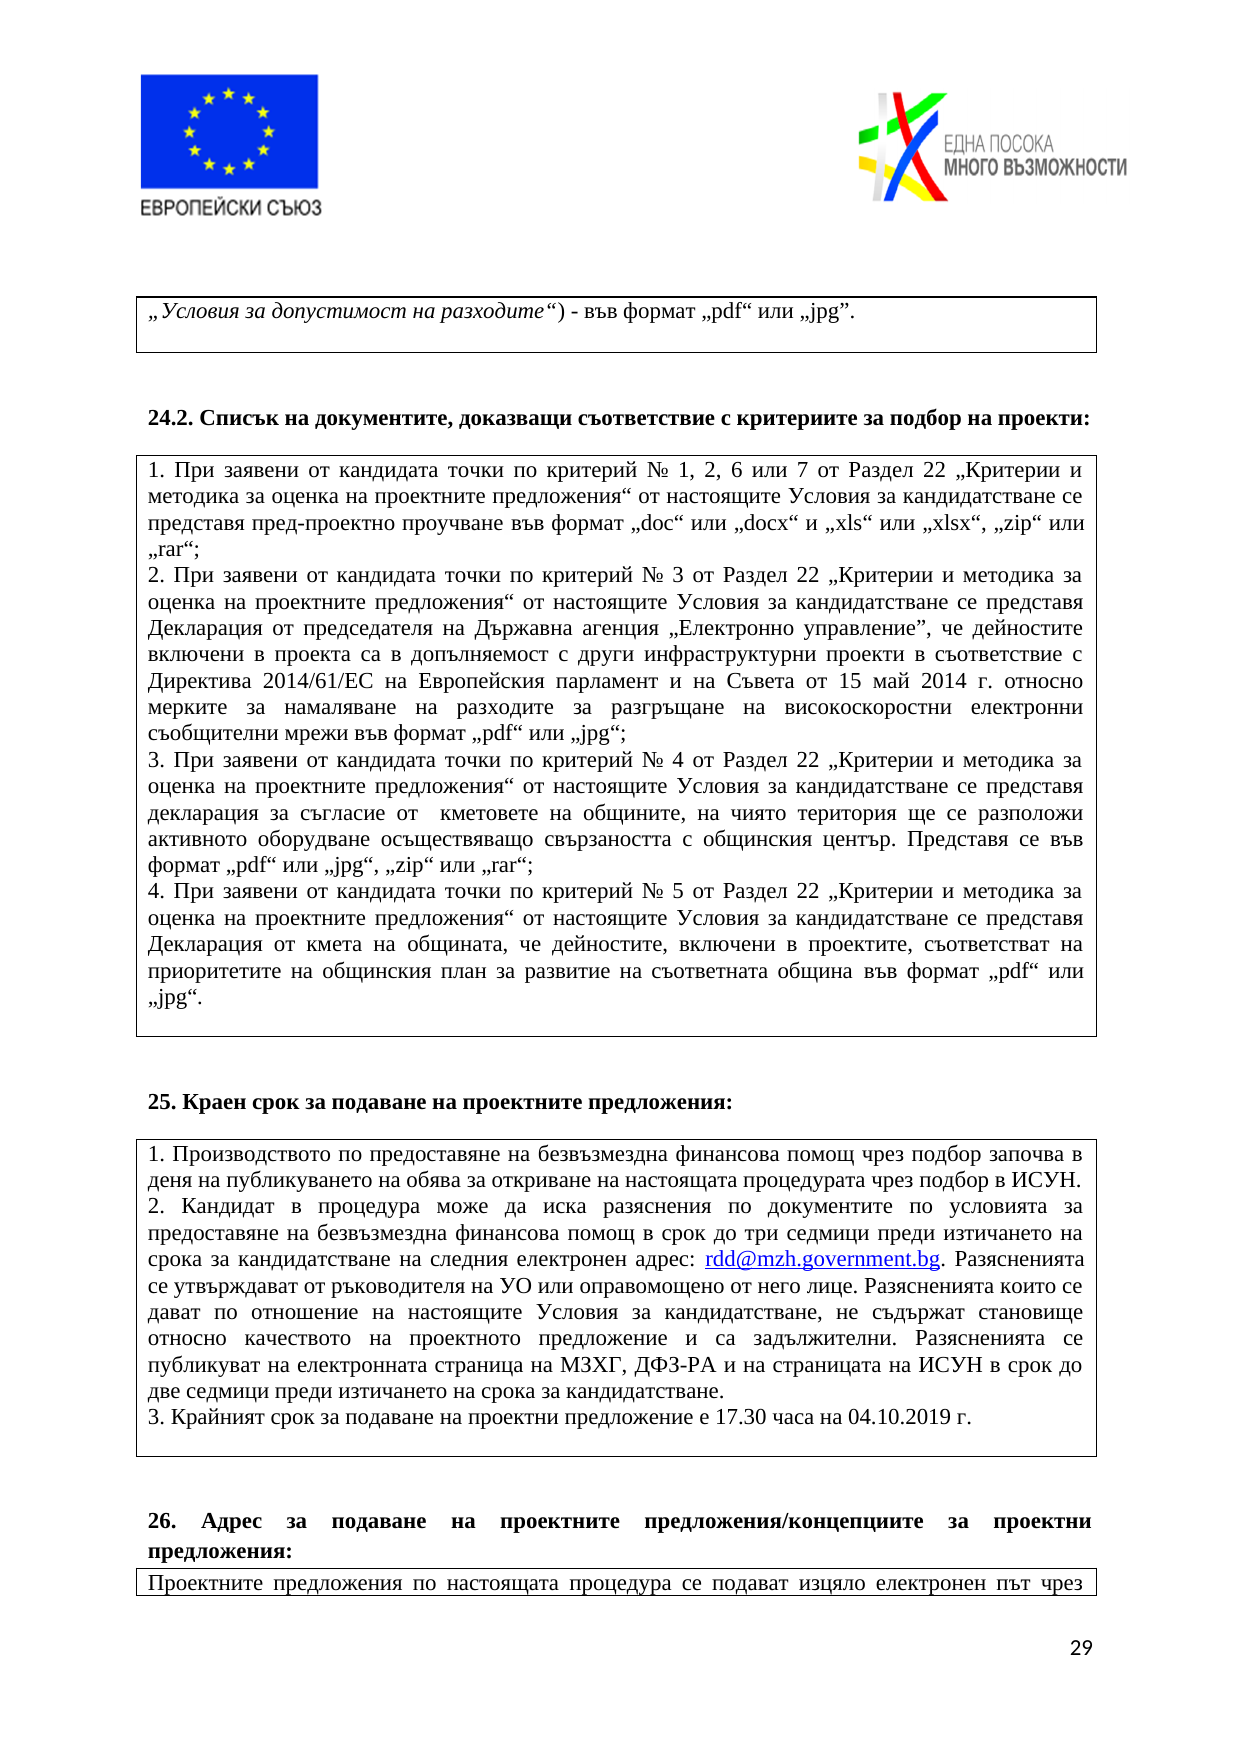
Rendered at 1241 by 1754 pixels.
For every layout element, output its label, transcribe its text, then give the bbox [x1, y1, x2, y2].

table_header 1. При заявени от кандидата точки по критерий № 1, 2, 6 или 7 от Раздел 22 „Критерии и методика за оценка на проектните предложения“ от настоящите Условия за кандидатстване се представя пред-проектно проучване във формат „doc“ или „docx“ и „xls“ или „xlsx“, „zip“ или „rar“; 2. При заявени от кандидата точки по критерий № 3 от Раздел 22 „Критерии и методика за оценка на проектните предложения“ от настоящите Условия за кандидатстване се представя Декларация от председателя на Държавна агенция „Електронно управление”, че дейностите включени в проекта са в допълняемост с други инфраструктурни проекти в съответствие с Директива 2014/61/ЕС на Европейския парламент и на Съвета от 15 май 2014 г. относно мерките за намаляване на разходите за разгръщане на високоскоростни електронни съобщителни мрежи във формат „pdf“ или „jpg“; 3. При заявени от кандидата точки по критерий № 4 от Раздел 22 „Критерии и методика за оценка на проектните предложения“ от настоящите Условия за кандидатстване се представя декларация за съгласие от кметовете на общините, на чиято територия ще се разположи активното оборудване осъществяващо свързаността с общинския център. Представя се във формат „pdf“ или „jpg“, „zip“ или „rar“; 4. При заявени от кандидата точки по критерий № 5 от Раздел 22 „Критерии и методика за оценка на проектните предложения“ от настоящите Условия за кандидатстване се представя Декларация от кмета на общината, че дейностите, включени в проектите, съответстват на приоритетите на общинския план за развитие на съответната община във формат „pdf“ или „jpg“. [137, 456, 1096, 1036]
text 24.2. Списък на документите, доказващи съответствие с критериите за подбор на проекти: [148, 404, 1093, 430]
subtitle 26. Адрес за подаване на проектните предложения/концепциите за проектни предложения: [148, 1507, 1093, 1564]
table_header 1. Производството по предоставяне на безвъзмездна финансова помощ чрез подбор започва в деня на публикуването на обява за откриване на настоящата процедурата чрез подбор в ИСУН. 2. Кандидат в процедура може да иска разяснения по документите по условията за предоставяне на безвъзмездна финансова помощ в срок до три седмици преди изтичането на срока за кандидатстване на следния електронен адрес: rdd@mzh.government.bg. Разясненията се утвърждават от ръководителя на УО или оправомощено от него лице. Разясненията които се дават по отношение на настоящите Условия за кандидатстване, не съдържат становище относно качеството на проектното предложение и са задължителни. Разясненията се публикуват на електронната страница на МЗХГ, ДФЗ-РА и на страницата на ИСУН в срок до две седмици преди изтичането на срока за кандидатстване. 3. Крайният срок за подаване на проектни предложение е 17.30 часа на 04.10.2019 г. [137, 1140, 1096, 1456]
picture [851, 88, 1130, 204]
text 25. Краен срок за подаване на проектните предложения: [148, 1088, 1093, 1114]
picture [140, 73, 324, 219]
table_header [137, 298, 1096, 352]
table_header Проектните предложения по настоящата процедура се подават изцяло електронен път чрез ИСУН на следния интернет адрес: https://eumis2020.government.bg. [137, 1569, 1096, 1595]
